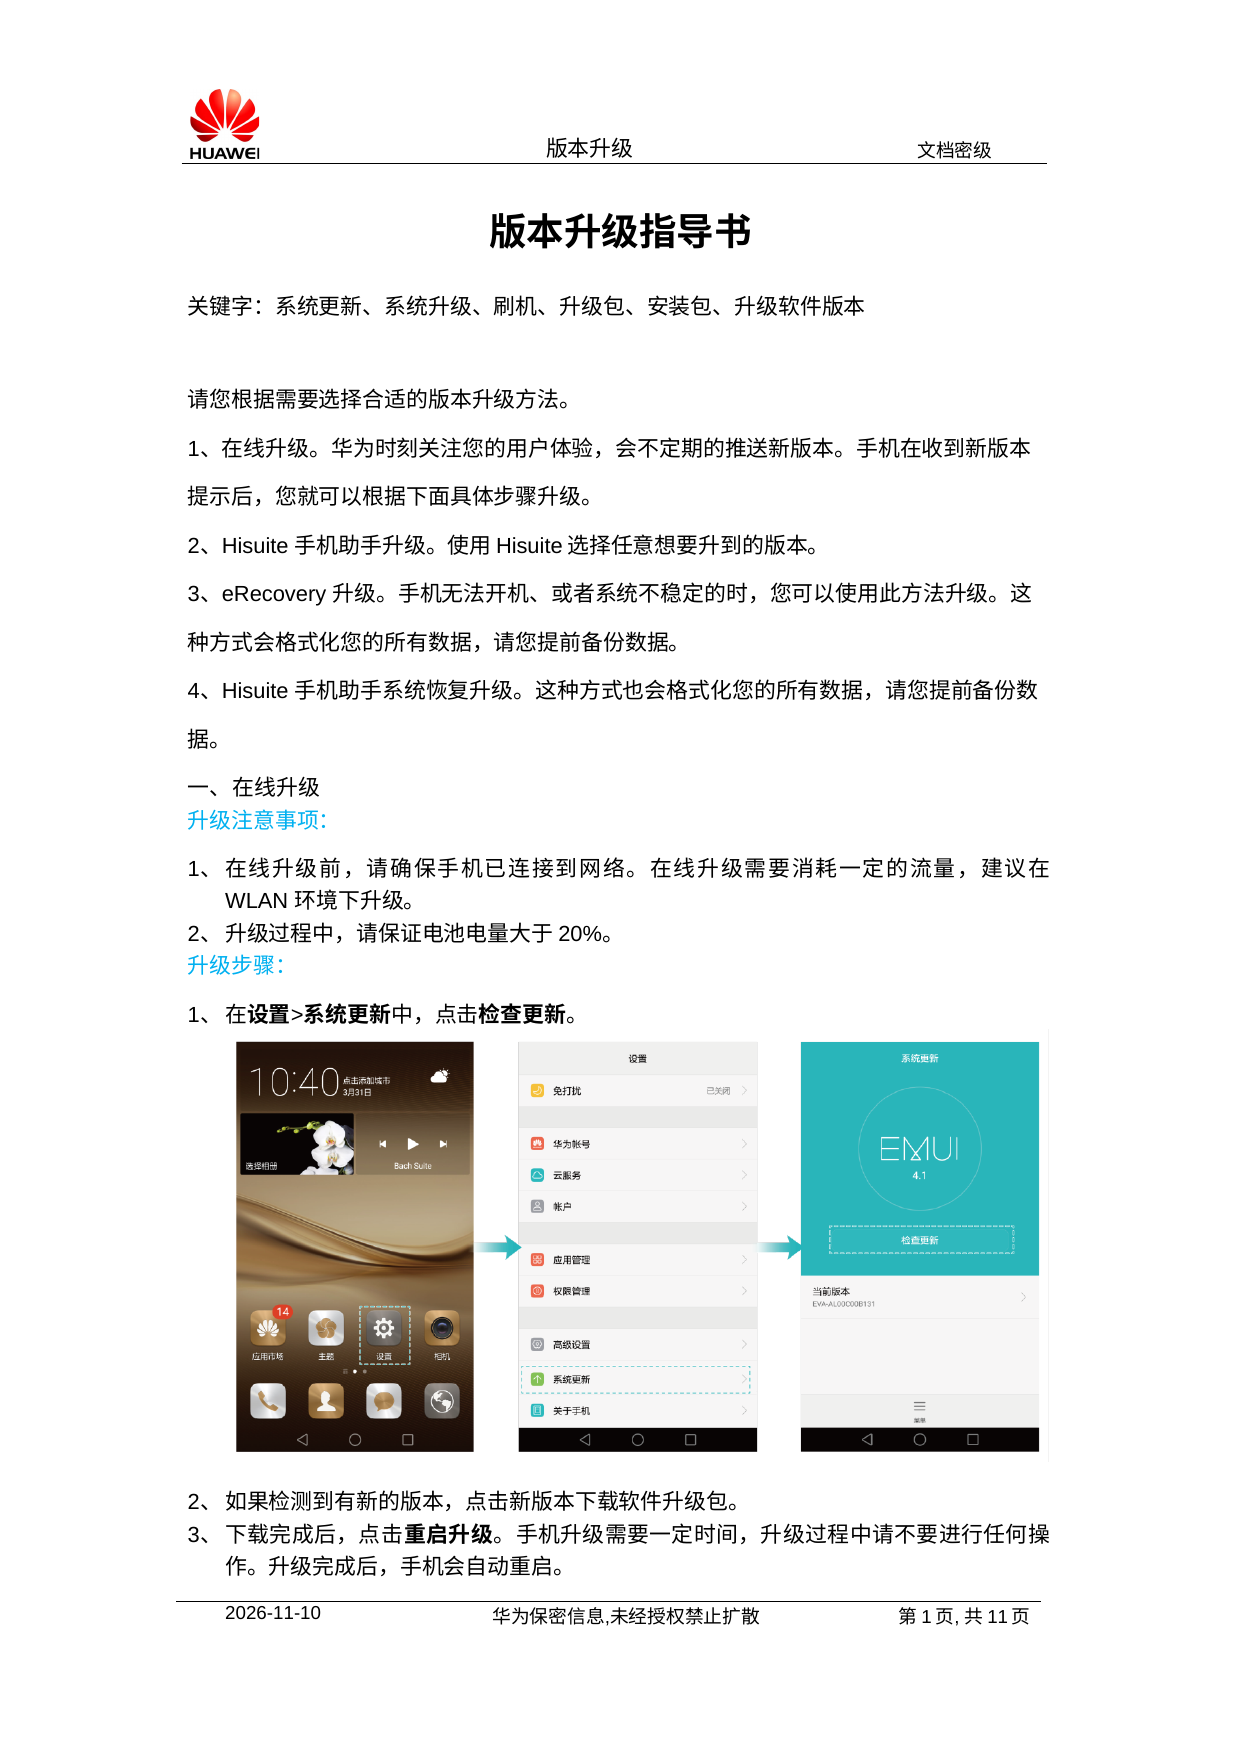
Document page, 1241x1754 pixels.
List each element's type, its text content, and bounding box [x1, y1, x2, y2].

text 版本升级指导书 [187, 196, 1053, 261]
text 4、Hisuite 手机助手系统恢复升级。这种方式也会格式化您的所有数据，请您提前备份数据。 [187, 673, 1053, 754]
list 在线升级前，请确保手机已连接到网络。在线升级需要消耗一定的流量，建议在 WLAN 环境下升级。 [187, 851, 1053, 916]
text 关键字：系统更新、系统升级、刷机、升级包、安装包、升级软件版本 [187, 288, 1053, 321]
picture [225, 1028, 1049, 1462]
text 1、在线升级。华为时刻关注您的用户体验，会不定期的推送新版本。手机在收到新版本提示后，您就可以根据下面具体步骤升级。 [187, 430, 1053, 511]
text 3、eRecovery 升级。手机无法开机、或者系统不稳定的时，您可以使用此方法升级。这种方式会格式化您的所有数据，请您提前备份数据。 [187, 576, 1053, 657]
picture [190, 89, 260, 159]
text 升级步骤： [187, 948, 1053, 981]
list 升级过程中，请保证电池电量大于 20%。 [187, 916, 1053, 948]
list 如果检测到有新的版本，点击新版本下载软件升级包。 [187, 1484, 1053, 1516]
text 升级注意事项： [187, 802, 1053, 835]
text 2、Hisuite 手机助手升级。使用Hisuite选择任意想要升到的版本。 [187, 527, 1053, 560]
list 在线升级 [187, 770, 1053, 802]
text 请您根据需要选择合适的版本升级方法。 [187, 382, 1053, 414]
list 下载完成后，点击重启升级。手机升级需要一定时间，升级过程中请不要进行任何操作。升级完成后，手机会自动重启。 [187, 1516, 1053, 1581]
list 在设置>系统更新中，点击检查更新。 [187, 996, 1053, 1029]
